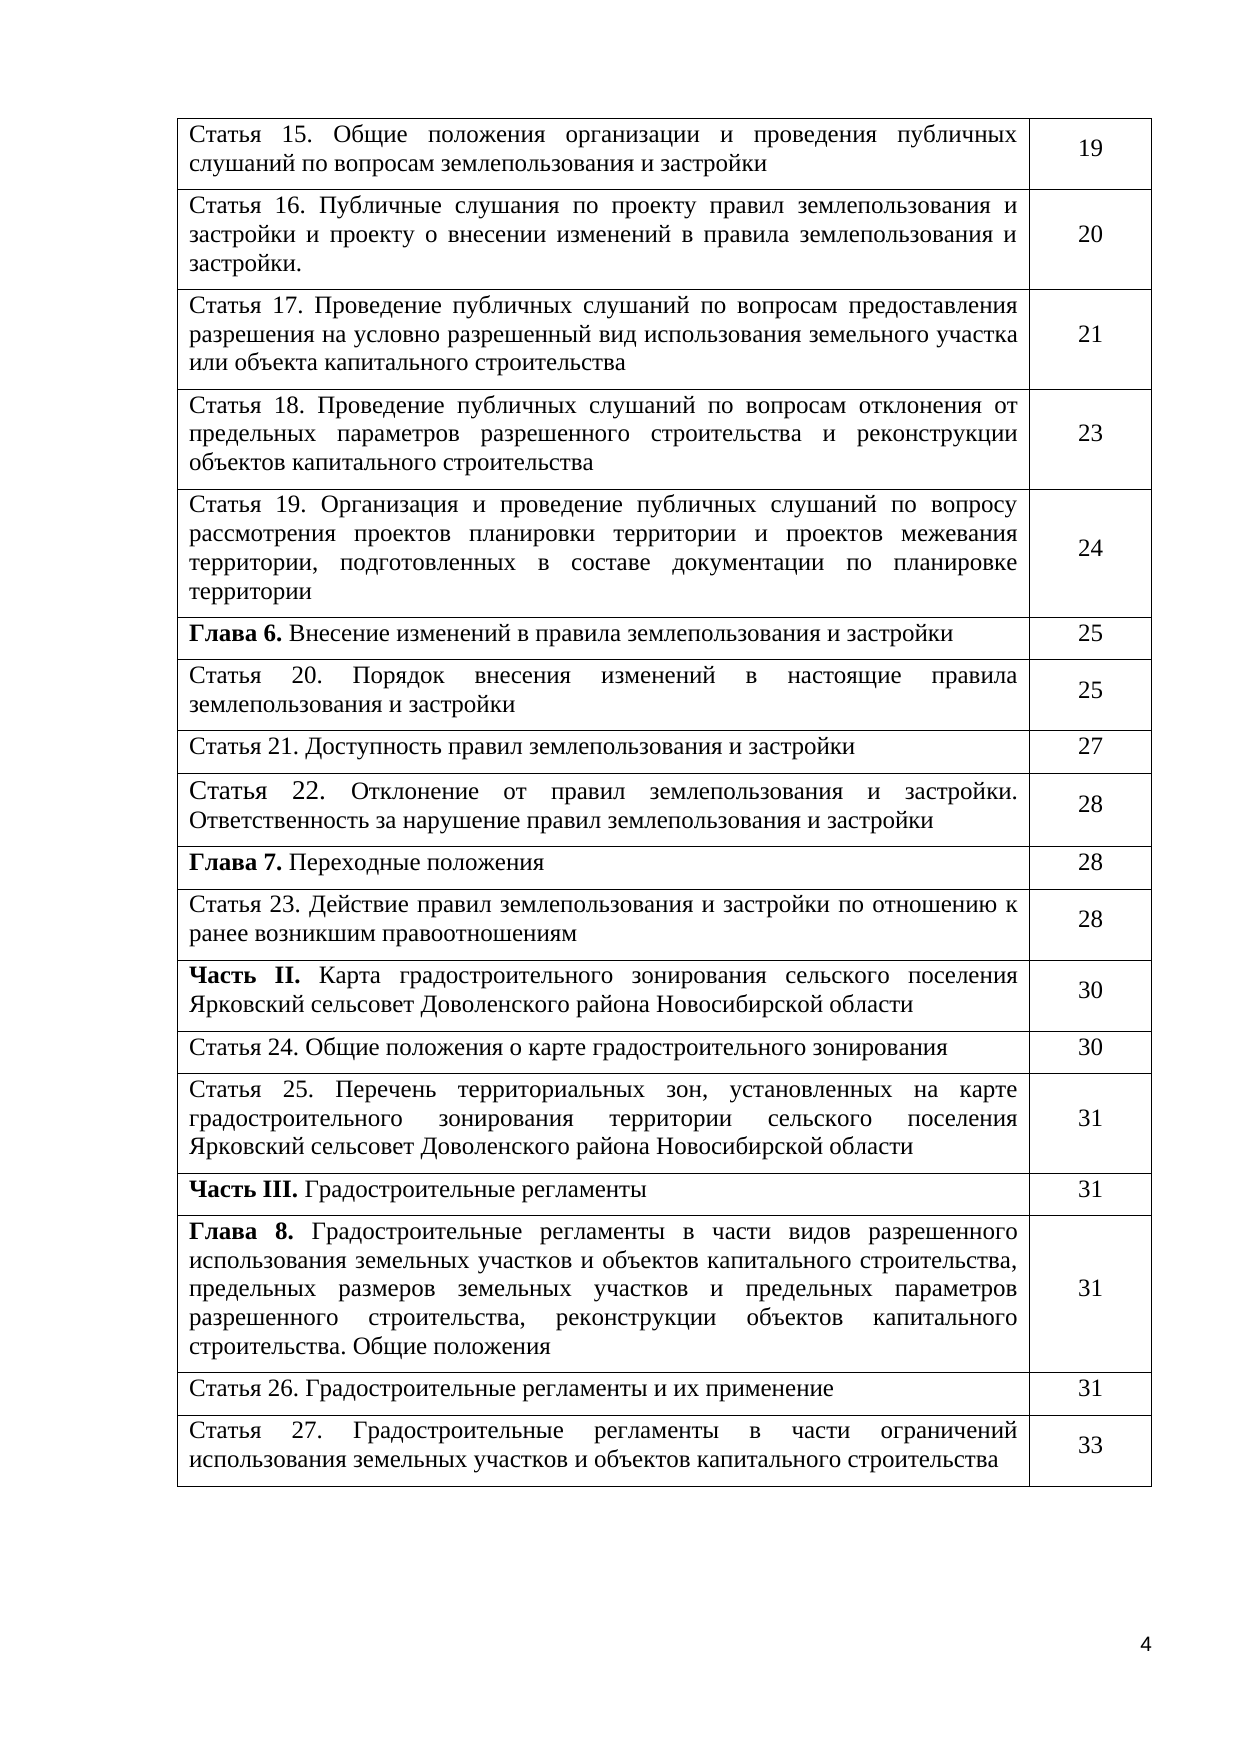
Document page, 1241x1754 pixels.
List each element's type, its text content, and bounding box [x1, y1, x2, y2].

table_cell 27 [1030, 731, 1151, 773]
table_cell Часть III. Градостроительные регламенты [178, 1174, 1029, 1215]
table_cell Статья 19. Организация и проведение публичных слушаний по вопросу рассмотрения проектов планировки территории и проектов межевания территории, подготовленных в составе документации по планировке территории [178, 490, 1029, 617]
table_cell 28 [1030, 774, 1151, 846]
table_cell Статья 26. Градостроительные регламенты и их применение [178, 1373, 1029, 1414]
table_cell 25 [1030, 618, 1151, 659]
table_cell Часть II. Карта градостроительного зонирования сельского поселения Ярковский сельсовет Доволенского района Новосибирской области [178, 961, 1029, 1031]
table_cell Статья 17. Проведение публичных слушаний по вопросам предоставления разрешения на условно разрешенный вид использования земельного участка или объекта капитального строительства [178, 290, 1029, 389]
table_cell Статья 22. Отклонение от правил землепользования и застройки. Ответственность за нарушение правил землепользования и застройки [178, 774, 1029, 846]
table_cell 31 [1030, 1074, 1151, 1173]
table_cell Статья 25. Перечень территориальных зон, установленных на карте градостроительного зонирования территории сельского поселения Ярковский сельсовет Доволенского района Новосибирской области [178, 1074, 1029, 1173]
table_cell 28 [1030, 890, 1151, 959]
table_cell 28 [1030, 847, 1151, 888]
table_cell 31 [1030, 1174, 1151, 1215]
table_cell Статья 23. Действие правил землепользования и застройки по отношению к ранее возникшим правоотношениям [178, 890, 1029, 959]
table_cell Глава 7. Переходные положения [178, 847, 1029, 888]
table_cell 25 [1030, 660, 1151, 730]
table_cell 31 [1030, 1216, 1151, 1372]
table_cell Статья 15. Общие положения организации и проведения публичных слушаний по вопросам землепользования и застройки [178, 119, 1029, 189]
table_cell 24 [1030, 490, 1151, 617]
table_cell Статья 24. Общие положения о карте градостроительного зонирования [178, 1032, 1029, 1073]
table_cell 30 [1030, 1032, 1151, 1073]
table_cell Глава 8. Градостроительные регламенты в части видов разрешенного использования земельных участков и объектов капитального строительства, предельных размеров земельных участков и предельных параметров разрешенного строительства, реконструкции объектов капитального строительства. Общие положения [178, 1216, 1029, 1372]
table_cell 31 [1030, 1373, 1151, 1414]
table_cell Глава 6. Внесение изменений в правила землепользования и застройки [178, 618, 1029, 659]
table_cell 21 [1030, 290, 1151, 389]
table_cell 23 [1030, 390, 1151, 488]
table_cell Статья 16. Публичные слушания по проекту правил землепользования и застройки и проекту о внесении изменений в правила землепользования и застройки. [178, 190, 1029, 289]
table_cell 20 [1030, 190, 1151, 289]
table_cell 19 [1030, 119, 1151, 189]
table_cell Статья 21. Доступность правил землепользования и застройки [178, 731, 1029, 773]
table_cell 33 [1030, 1416, 1151, 1486]
table_cell Статья 18. Проведение публичных слушаний по вопросам отклонения от предельных параметров разрешенного строительства и реконструкции объектов капитального строительства [178, 390, 1029, 488]
table_cell Статья 20. Порядок внесения изменений в настоящие правила землепользования и застройки [178, 660, 1029, 730]
table_cell Статья 27. Градостроительные регламенты в части ограничений использования земельных участков и объектов капитального строительства [178, 1416, 1029, 1486]
table_cell 30 [1030, 961, 1151, 1031]
